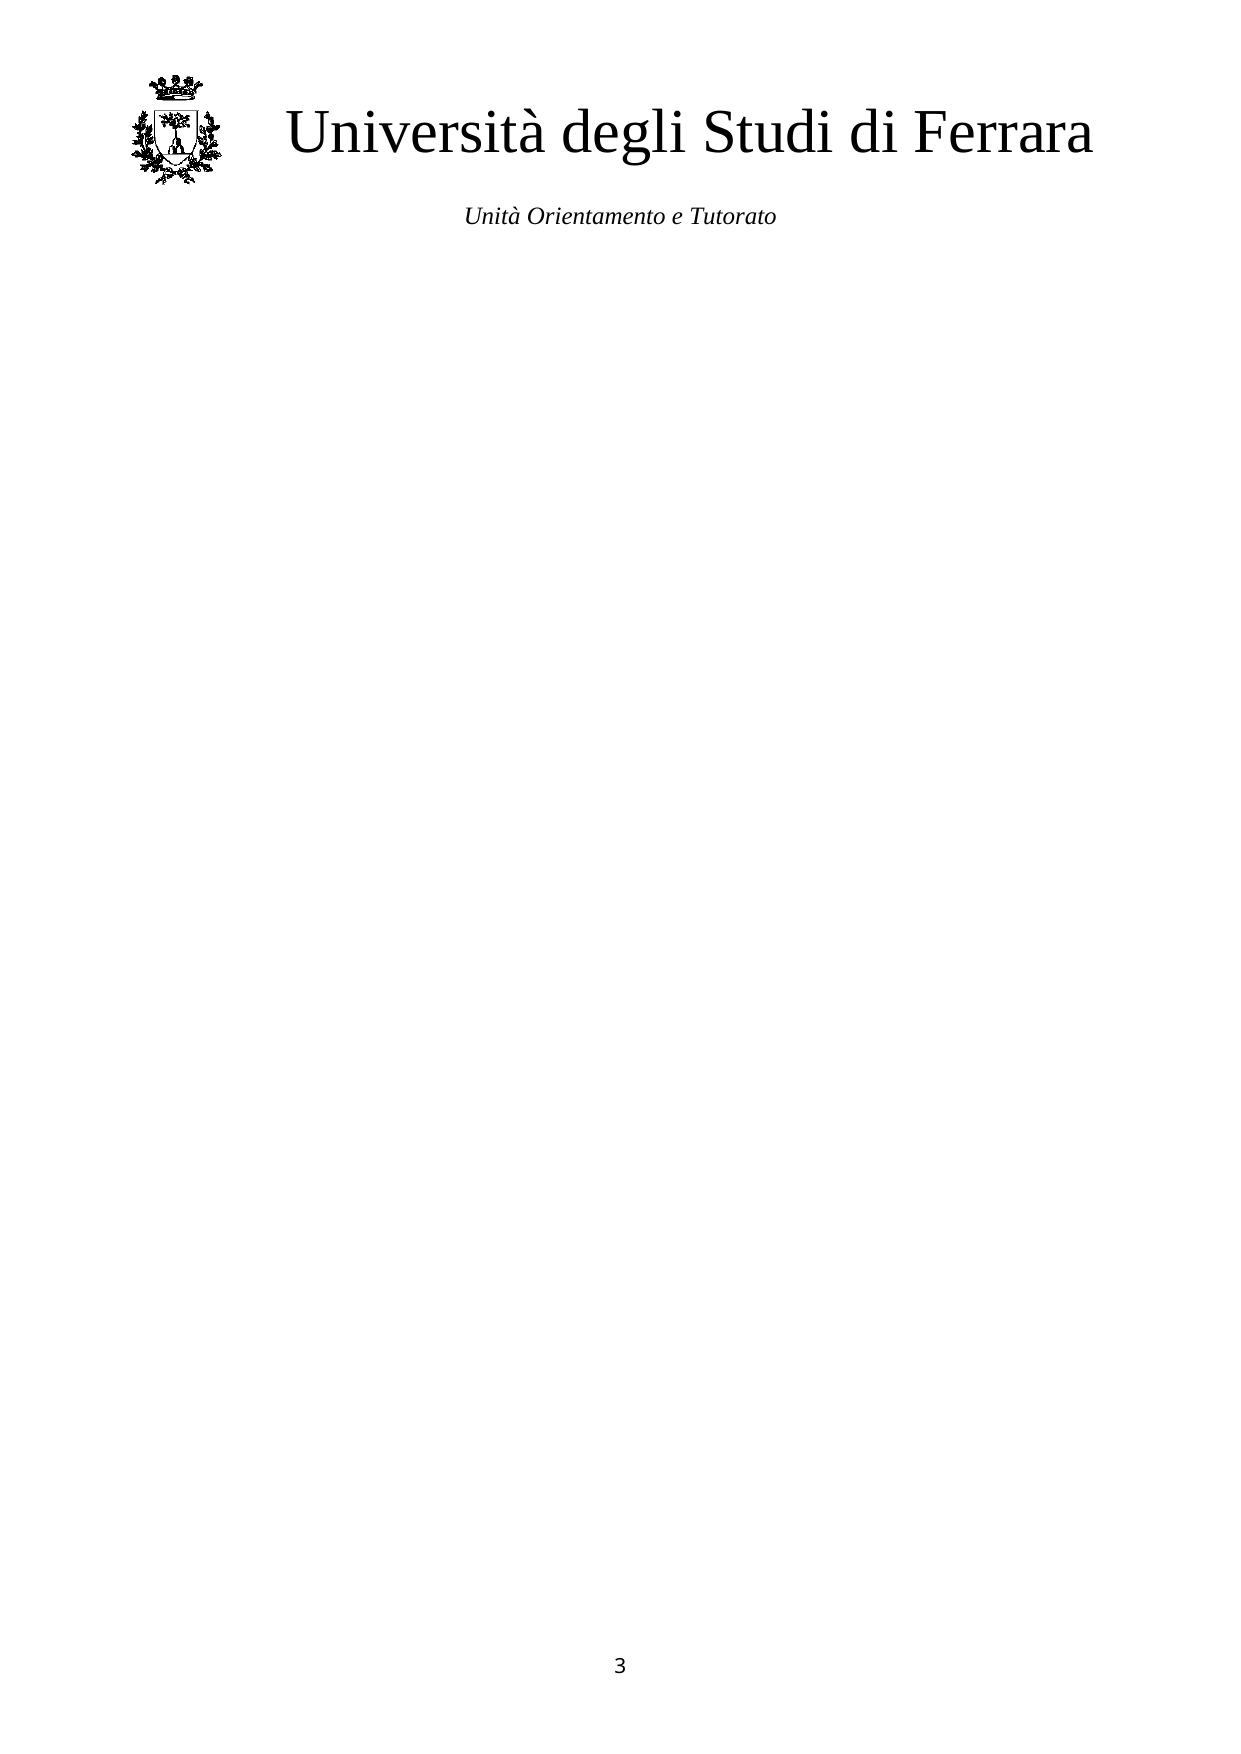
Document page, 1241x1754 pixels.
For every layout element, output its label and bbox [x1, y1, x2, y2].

picture [118, 73, 234, 188]
